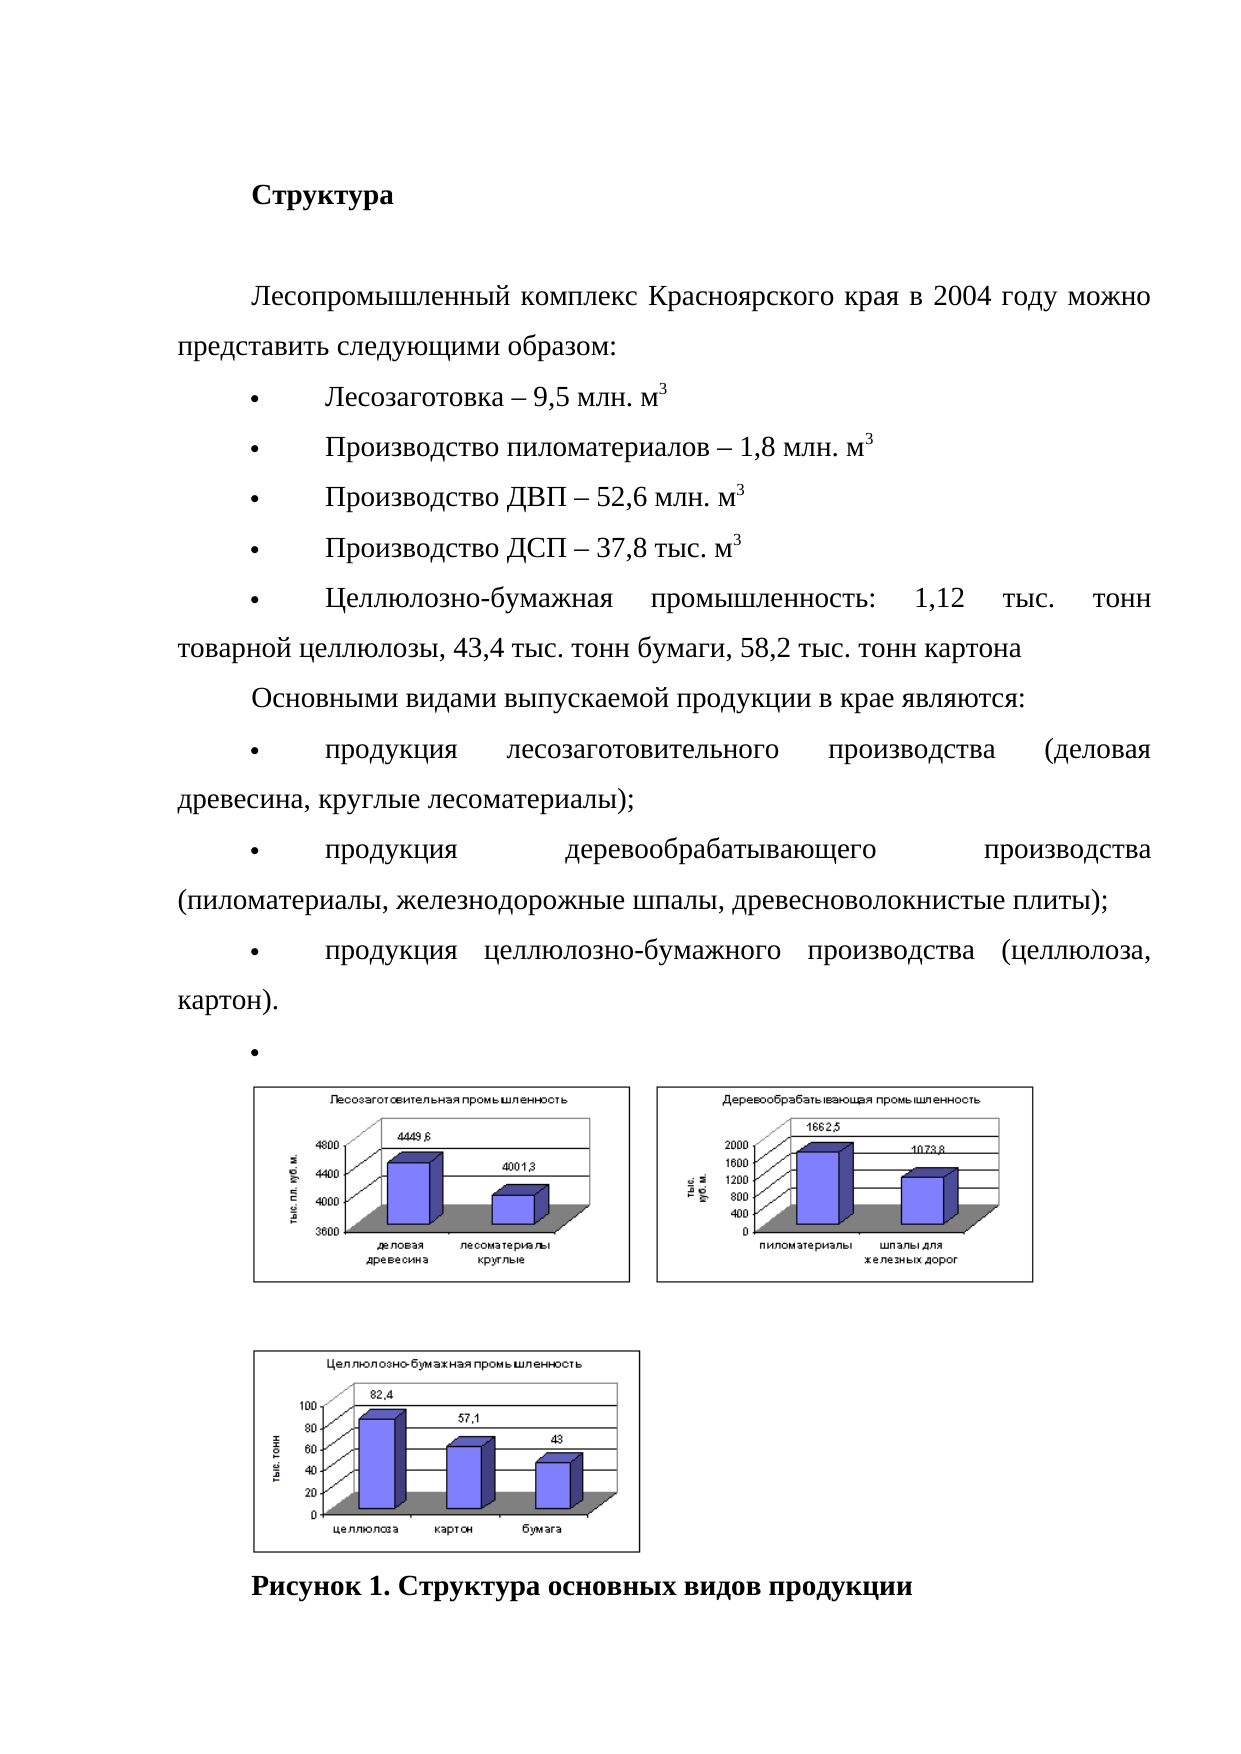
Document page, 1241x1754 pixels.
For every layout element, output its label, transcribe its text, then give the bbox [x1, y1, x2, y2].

list продукция целлюлозно-бумажного производства (целлюлоза, картон). [177, 932, 1152, 1016]
list Производство пиломатериалов – 1,8 млн. м3 [177, 429, 1152, 463]
list Производство ДСП – 37,8 тыс. м3 [177, 530, 1152, 563]
picture [251, 1083, 1037, 1285]
list Производство ДВП – 52,6 млн. м3 [177, 479, 1152, 513]
picture [251, 1348, 644, 1554]
list продукция лесозаготовительного производства (деловая древесина, круглые лесоматериалы); [177, 731, 1152, 815]
list Целлюлозно-бумажная промышленность: 1,12 тыс. тонн товарной целлюлозы, 43,4 тыс. тонн бумаги, 58,2 тыс. тонн картона [177, 580, 1152, 664]
list продукция деревообрабатывающего производства (пиломатериалы, железнодорожные шпалы, древесноволокнистые плиты); [177, 832, 1152, 915]
subtitle Структура [177, 177, 1152, 211]
list Лесозаготовка – 9,5 млн. м3 [177, 379, 1152, 412]
text Лесопромышленный комплекс Красноярского края в 2004 году можно представить следующими образом: [177, 278, 1152, 362]
text Рисунок 1. Структура основных видов продукции [177, 1568, 1152, 1601]
text Основными видами выпускаемой продукции в крае являются: [177, 681, 1152, 714]
